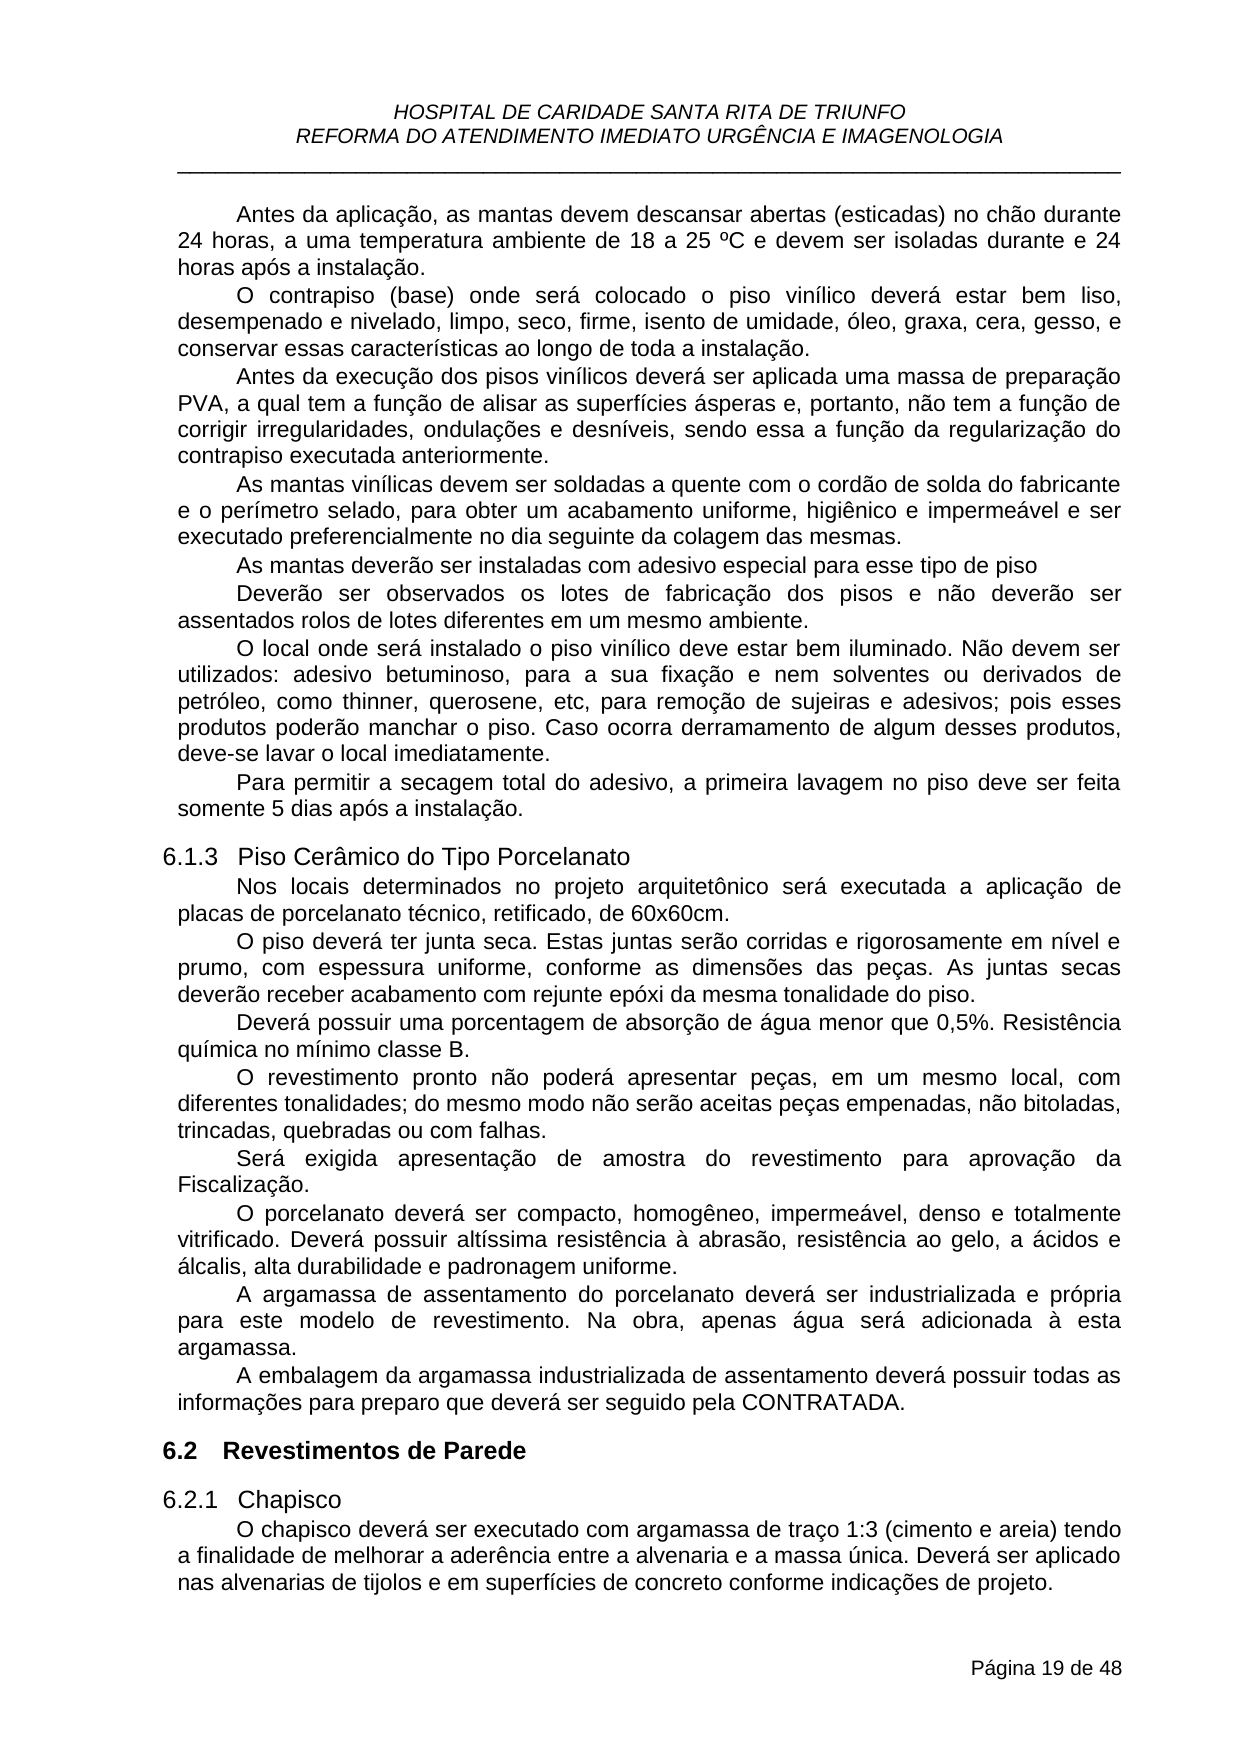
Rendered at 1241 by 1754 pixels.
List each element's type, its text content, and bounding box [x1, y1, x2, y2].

text O porcelanato deverá ser compacto, homogêneo, impermeável, denso e totalmente vitrificado. Deverá possuir altíssima resistência à abrasão, resistência ao gelo, a ácidos e álcalis, alta durabilidade e padronagem uniforme. [177, 1200, 1122, 1279]
text A argamassa de assentamento do porcelanato deverá ser industrializada e própria para este modelo de revestimento. Na obra, apenas água será adicionada à esta argamassa. [177, 1281, 1122, 1360]
subtitle Chapisco [162, 1485, 1122, 1514]
subtitle Revestimentos de Parede [162, 1436, 1122, 1464]
text Antes da aplicação, as mantas devem descansar abertas (esticadas) no chão durante 24 horas, a uma temperatura ambiente de 18 a 25 ºC e devem ser isoladas durante e 24 horas após a instalação. [177, 201, 1122, 280]
text Deverão ser observados os lotes de fabricação dos pisos e não deverão ser assentados rolos de lotes diferentes em um mesmo ambiente. [177, 580, 1122, 633]
text A embalagem da argamassa industrializada de assentamento deverá possuir todas as informações para preparo que deverá ser seguido pela CONTRATADA. [177, 1362, 1122, 1415]
text O piso deverá ter junta seca. Estas juntas serão corridas e rigorosamente em nível e prumo, com espessura uniforme, conforme as dimensões das peças. As juntas secas deverão receber acabamento com rejunte epóxi da mesma tonalidade do piso. [177, 928, 1122, 1007]
text Será exigida apresentação de amostra do revestimento para aprovação da Fiscalização. [177, 1145, 1122, 1198]
subtitle Piso Cerâmico do Tipo Porcelanato [162, 842, 1122, 871]
text O local onde será instalado o piso vinílico deve estar bem iluminado. Não devem ser utilizados: adesivo betuminoso, para a sua fixação e nem solventes ou derivados de petróleo, como thinner, querosene, etc, para remoção de sujeiras e adesivos; pois esses produtos poderão manchar o piso. Caso ocorra derramamento de algum desses produtos, deve-se lavar o local imediatamente. [177, 635, 1122, 767]
text As mantas deverão ser instaladas com adesivo especial para esse tipo de piso [177, 552, 1122, 578]
text Nos locais determinados no projeto arquitetônico será executada a aplicação de placas de porcelanato técnico, retificado, de 60x60cm. [177, 873, 1122, 926]
text As mantas vinílicas devem ser soldadas a quente com o cordão de solda do fabricante e o perímetro selado, para obter um acabamento uniforme, higiênico e impermeável e ser executado preferencialmente no dia seguinte da colagem das mesmas. [177, 471, 1122, 550]
text O revestimento pronto não poderá apresentar peças, em um mesmo local, com diferentes tonalidades; do mesmo modo não serão aceitas peças empenadas, não bitoladas, trincadas, quebradas ou com falhas. [177, 1064, 1122, 1143]
text Deverá possuir uma porcentagem de absorção de água menor que 0,5%. Resistência química no mínimo classe B. [177, 1009, 1122, 1062]
text Antes da execução dos pisos vinílicos deverá ser aplicada uma massa de preparação PVA, a qual tem a função de alisar as superfícies ásperas e, portanto, não tem a função de corrigir irregularidades, ondulações e desníveis, sendo essa a função da regularização do contrapiso executada anteriormente. [177, 363, 1122, 468]
text O chapisco deverá ser executado com argamassa de traço 1:3 (cimento e areia) tendo a finalidade de melhorar a aderência entre a alvenaria e a massa única. Deverá ser aplicado nas alvenarias de tijolos e em superfícies de concreto conforme indicações de projeto. [177, 1516, 1122, 1595]
text O contrapiso (base) onde será colocado o piso vinílico deverá estar bem liso, desempenado e nivelado, limpo, seco, firme, isento de umidade, óleo, graxa, cera, gesso, e conservar essas características ao longo de toda a instalação. [177, 282, 1122, 361]
text Para permitir a secagem total do adesivo, a primeira lavagem no piso deve ser feita somente 5 dias após a instalação. [177, 769, 1122, 822]
